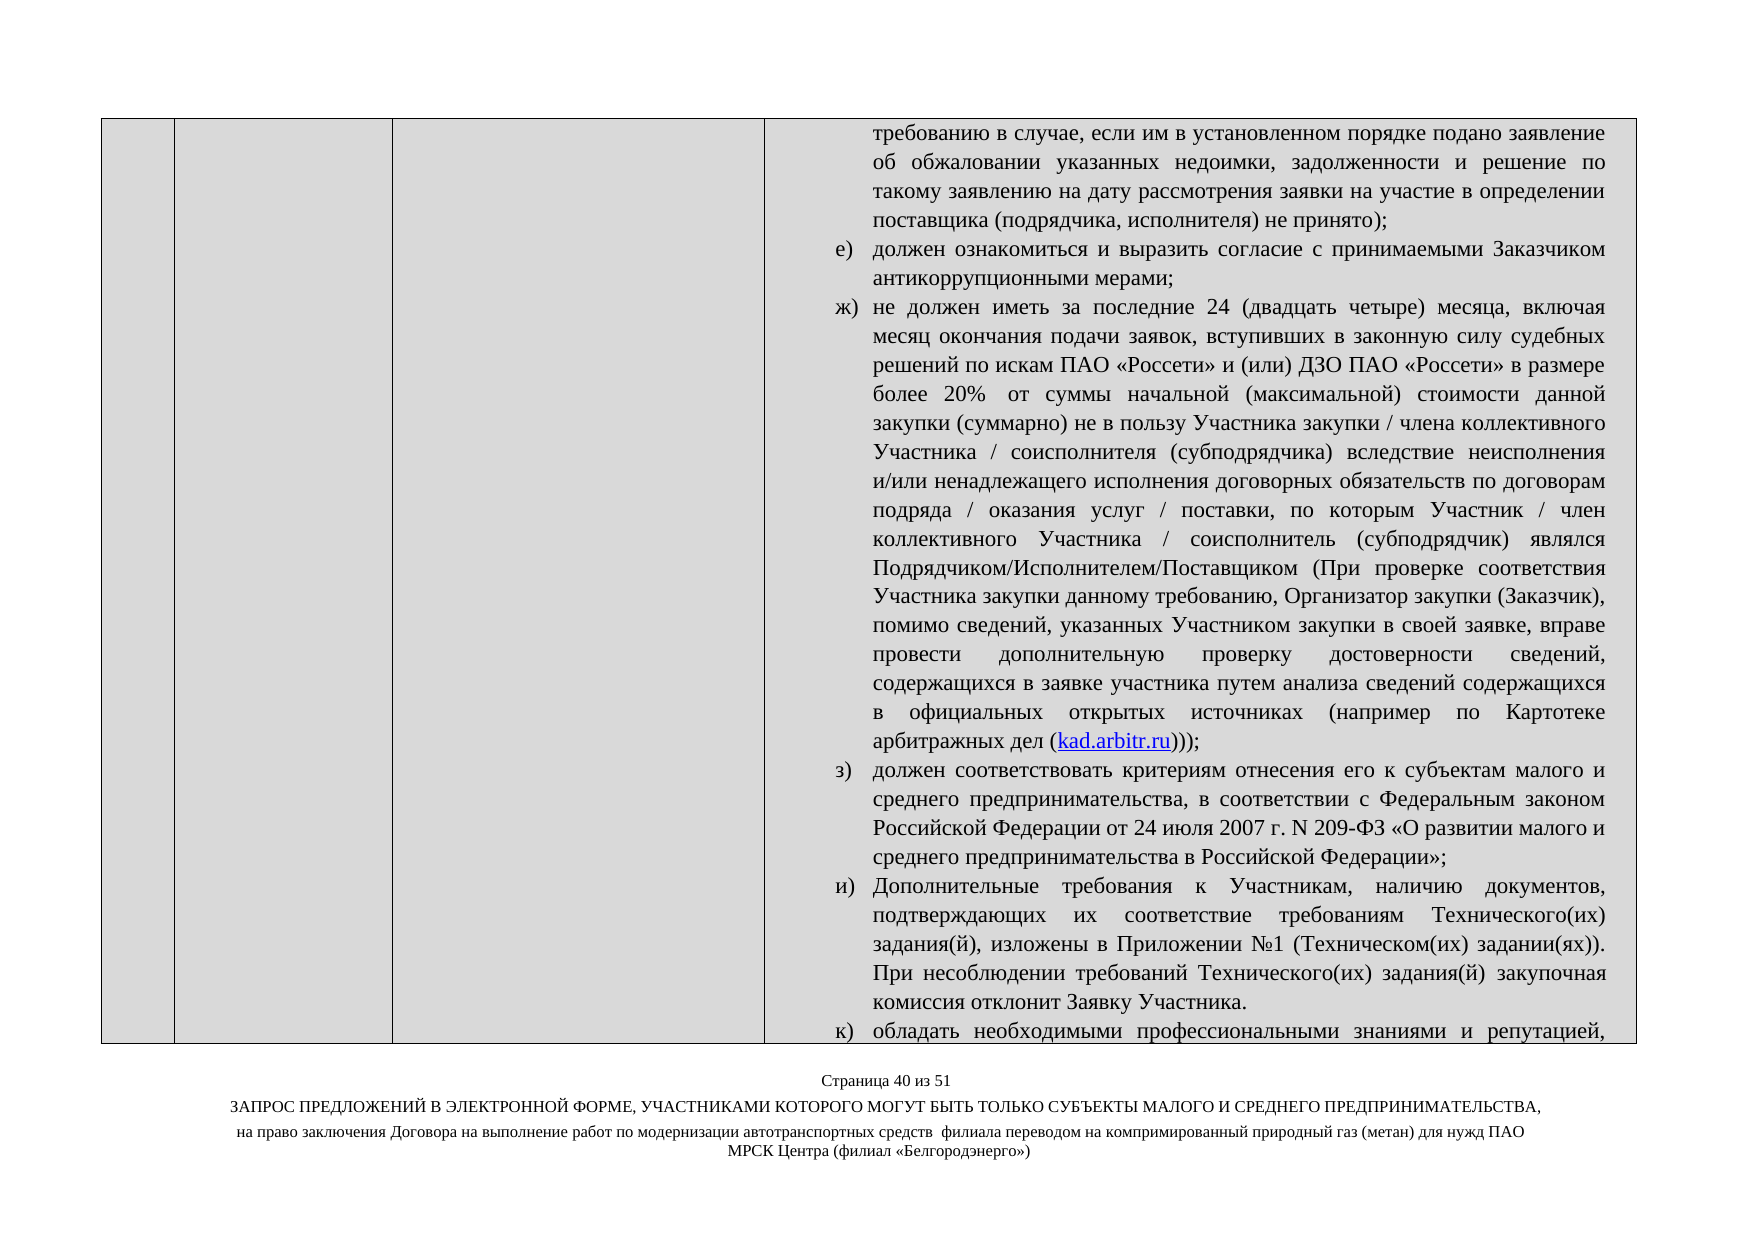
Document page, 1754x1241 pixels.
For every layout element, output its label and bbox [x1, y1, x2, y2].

table_cell [102, 119, 174, 1043]
table_cell [765, 119, 1636, 1043]
table_cell [393, 119, 764, 1043]
table_cell [175, 119, 392, 1043]
